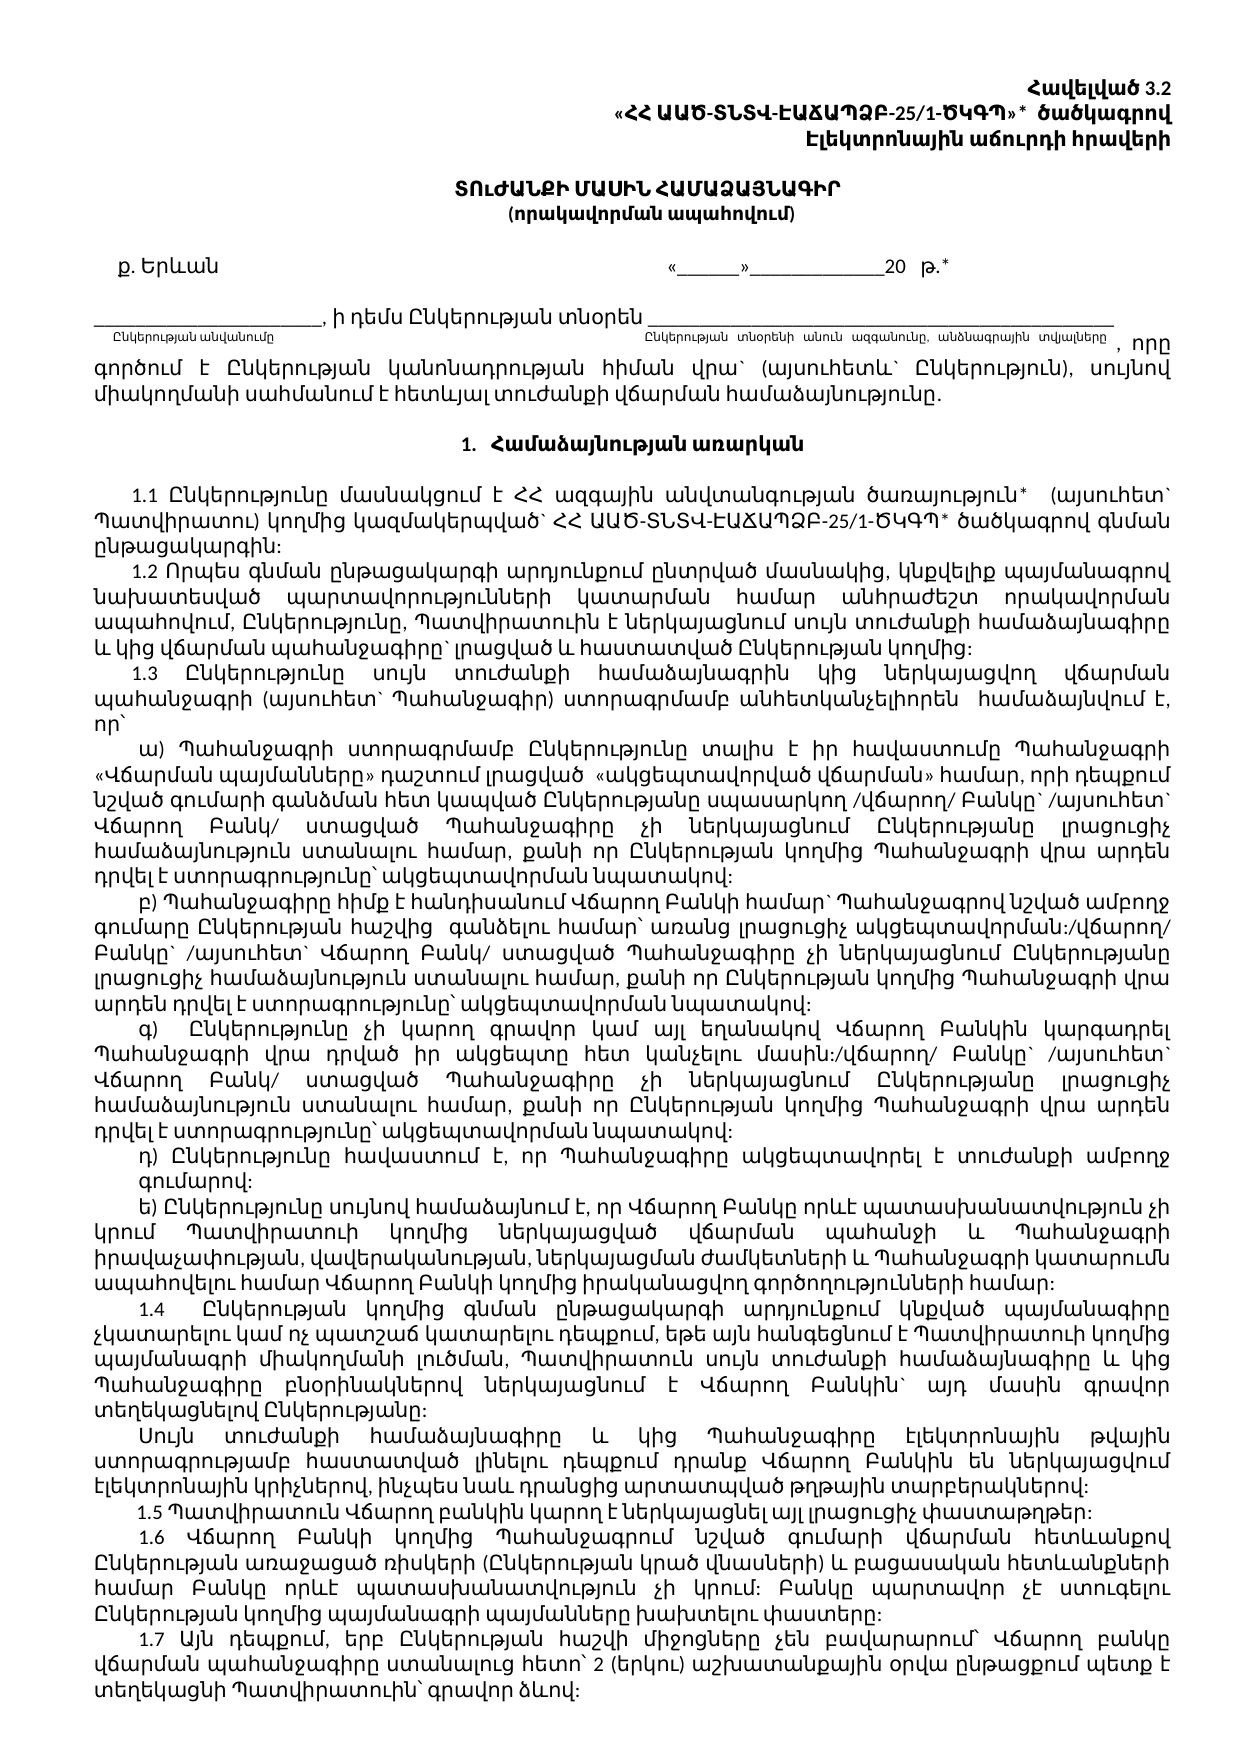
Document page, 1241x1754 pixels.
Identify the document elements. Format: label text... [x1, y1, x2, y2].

text ______________________, ի դեմս Ընկերության տնօրեն _____________________________________________ [94, 304, 1171, 330]
text 1.2 Որպես գնման ընթացակարգի արդյունքում ընտրված մասնակից, կնքվելիք պայմանագրով նախատեսված պարտավորությունների կատարման համար անհրաժեշտ որակավորման ապահովում, Ընկերությունը, Պատվիրատուին է ներկայացնում սույն տուժանքի համաձայնագիրը և կից վճարման պահանջագիրը` լրացված և հաստատված Ընկերության կողմից: [94, 559, 1171, 660]
text բ) Պահանջագիրը հիմք է հանդիսանում Վճարող Բանկի համար` Պահանջագրով նշված ամբողջ գումարը Ընկերության հաշվից գանձելու համար՝ առանց լրացուցիչ ակցեպտավորման:/վճարող/ Բանկը` /այսուհետ` Վճարող Բանկ/ ստացված Պահանջագիրը չի ներկայացնում Ընկերությանը լրացուցիչ համաձայնություն ստանալու համար, քանի որ Ընկերության կողմից Պահանջագրի վրա արդեն դրվել է ստորագրությունը՝ ակցեպտավորման նպատակով: [94, 889, 1171, 1016]
text Սույն տուժանքի համաձայնագիրը և կից Պահանջագիրը էլեկտրոնային թվային ստորագրությամբ հաստատված լինելու դեպքում դրանք Վճարող Բանկին են ներկայացվում էլեկտրոնային կրիչներով, ինչպես նաև դրանցից արտատպված թղթային տարբերակներով: [94, 1423, 1171, 1499]
text ե) Ընկերությունը սույնով համաձայնում է, որ Վճարող Բանկը որևէ պատասխանատվություն չի կրում Պատվիրատուի կողմից ներկայացված վճարման պահանջի և Պահանջագրի իրավաչափության, վավերականության, ներկայացման ժամկետների և Պահանջագրի կատարումն ապահովելու համար Վճարող Բանկի կողմից իրականացվող գործողությունների համար: [94, 1194, 1171, 1296]
text (որակավորման ապահովում) [94, 202, 1171, 225]
text ՏՈւԺԱՆՔԻ ՄԱՍԻՆ ՀԱՄԱՁԱՅՆԱԳԻՐ [94, 177, 1171, 202]
text 1.3 Ընկերությունը սույն տուժանքի համաձայնագրին կից ներկայացվող վճարման պահանջագրի (այսուհետ` Պահանջագիր) ստորագրմամբ անհետկանչելիորեն համաձայնվում է, որ՝ [94, 660, 1171, 737]
text Ընկերության անվանումը Ընկերության տնօրենի անուն ազգանունը, անձնագրային տվյալները , որը գործում է Ընկերության կանոնադրության հիման վրա` (այսուհետև` Ընկերություն), սույնով միակողմանի սահմանում է հետևյալ տուժանքի վճարման համաձայնությունը. [94, 330, 1171, 406]
text 1.4 Ընկերության կողմից գնման ընթացակարգի արդյունքում կնքված պայմանագիրը չկատարելու կամ ոչ պատշաճ կատարելու դեպքում, եթե այն հանգեցնում է Պատվիրատուի կողմից պայմանագրի միակողմանի լուծման, Պատվիրատուն սույն տուժանքի համաձայնագիրը և կից Պահանջագիրը բնօրինակներով ներկայացնում է Վճարող Բանկին` այդ մասին գրավոր տեղեկացնելով Ընկերությանը: [94, 1296, 1171, 1423]
text 1.7 Այն դեպքում, երբ Ընկերության հաշվի միջոցները չեն բավարարում՝ Վճարող բանկը վճարման պահանջագիրը ստանալուց հետո՝ 2 (երկու) աշխատանքային օրվա ընթացքում պետք է տեղեկացնի Պատվիրատուին՝ գրավոր ձևով: [94, 1626, 1171, 1702]
text «ՀՀ ԱԱԾ-ՏՆՏՎ-ԷԱՃԱՊՁԲ-25/1-ԾԿԳՊ»* ծածկագրով [94, 100, 1171, 126]
text 1.6 Վճարող Բանկի կողմից Պահանջագրում նշված գումարի վճարման հետևանքով Ընկերության առաջացած ռիսկերի (Ընկերության կրած վնասների) և բացասական հետևանքների համար Բանկը որևէ պատասխանատվություն չի կրում: Բանկը պարտավոր չէ ստուգելու Ընկերության կողմից պայմանագրի պայմանները խախտելու փաստերը: [94, 1524, 1171, 1626]
text դ) Ընկերությունը հավաստում է, որ Պահանջագիրը ակցեպտավորել է տուժանքի ամբողջ գումարով: [138, 1143, 1171, 1194]
text ք. Երևան «______»_____________20 թ.* [94, 254, 1171, 279]
text Հավելված 3.2 [94, 75, 1171, 100]
text 1. Համաձայնության առարկան [94, 432, 1171, 457]
text 1.1 Ընկերությունը մասնակցում է ՀՀ ազգային անվտանգության ծառայություն* (այսուհետ` Պատվիրատու) կողմից կազմակերպված` ՀՀ ԱԱԾ-ՏՆՏՎ-ԷԱՃԱՊՁԲ-25/1-ԾԿԳՊ* ծածկագրով գնման ընթացակարգին: [94, 482, 1171, 559]
text ա) Պահանջագրի ստորագրմամբ Ընկերությունը տալիս է իր հավաստումը Պահանջագրի «Վճարման պայմանները» դաշտում լրացված «ակցեպտավորված վճարման» համար, որի դեպքում նշված գումարի գանձման հետ կապված Ընկերությանը սպասարկող /վճարող/ Բանկը` /այսուհետ` Վճարող Բանկ/ ստացված Պահանջագիրը չի ներկայացնում Ընկերությանը լրացուցիչ համաձայնություն ստանալու համար, քանի որ Ընկերության կողմից Պահանջագրի վրա արդեն դրվել է ստորագրությունը՝ ակցեպտավորման նպատակով: [94, 737, 1171, 889]
text գ) Ընկերությունը չի կարող գրավոր կամ այլ եղանակով Վճարող Բանկին կարգադրել Պահանջագրի վրա դրված իր ակցեպտը հետ կանչելու մասին:/վճարող/ Բանկը` /այսուհետ` Վճարող Բանկ/ ստացված Պահանջագիրը չի ներկայացնում Ընկերությանը լրացուցիչ համաձայնություն ստանալու համար, քանի որ Ընկերության կողմից Պահանջագրի վրա արդեն դրվել է ստորագրությունը՝ ակցեպտավորման նպատակով: [94, 1016, 1171, 1143]
text Էլեկտրոնային աճուրդի հրավերի [94, 126, 1171, 151]
text 1.5 Պատվիրատուն Վճարող բանկին կարող է ներկայացնել այլ լրացուցիչ փաստաթղթեր: [94, 1499, 1171, 1524]
